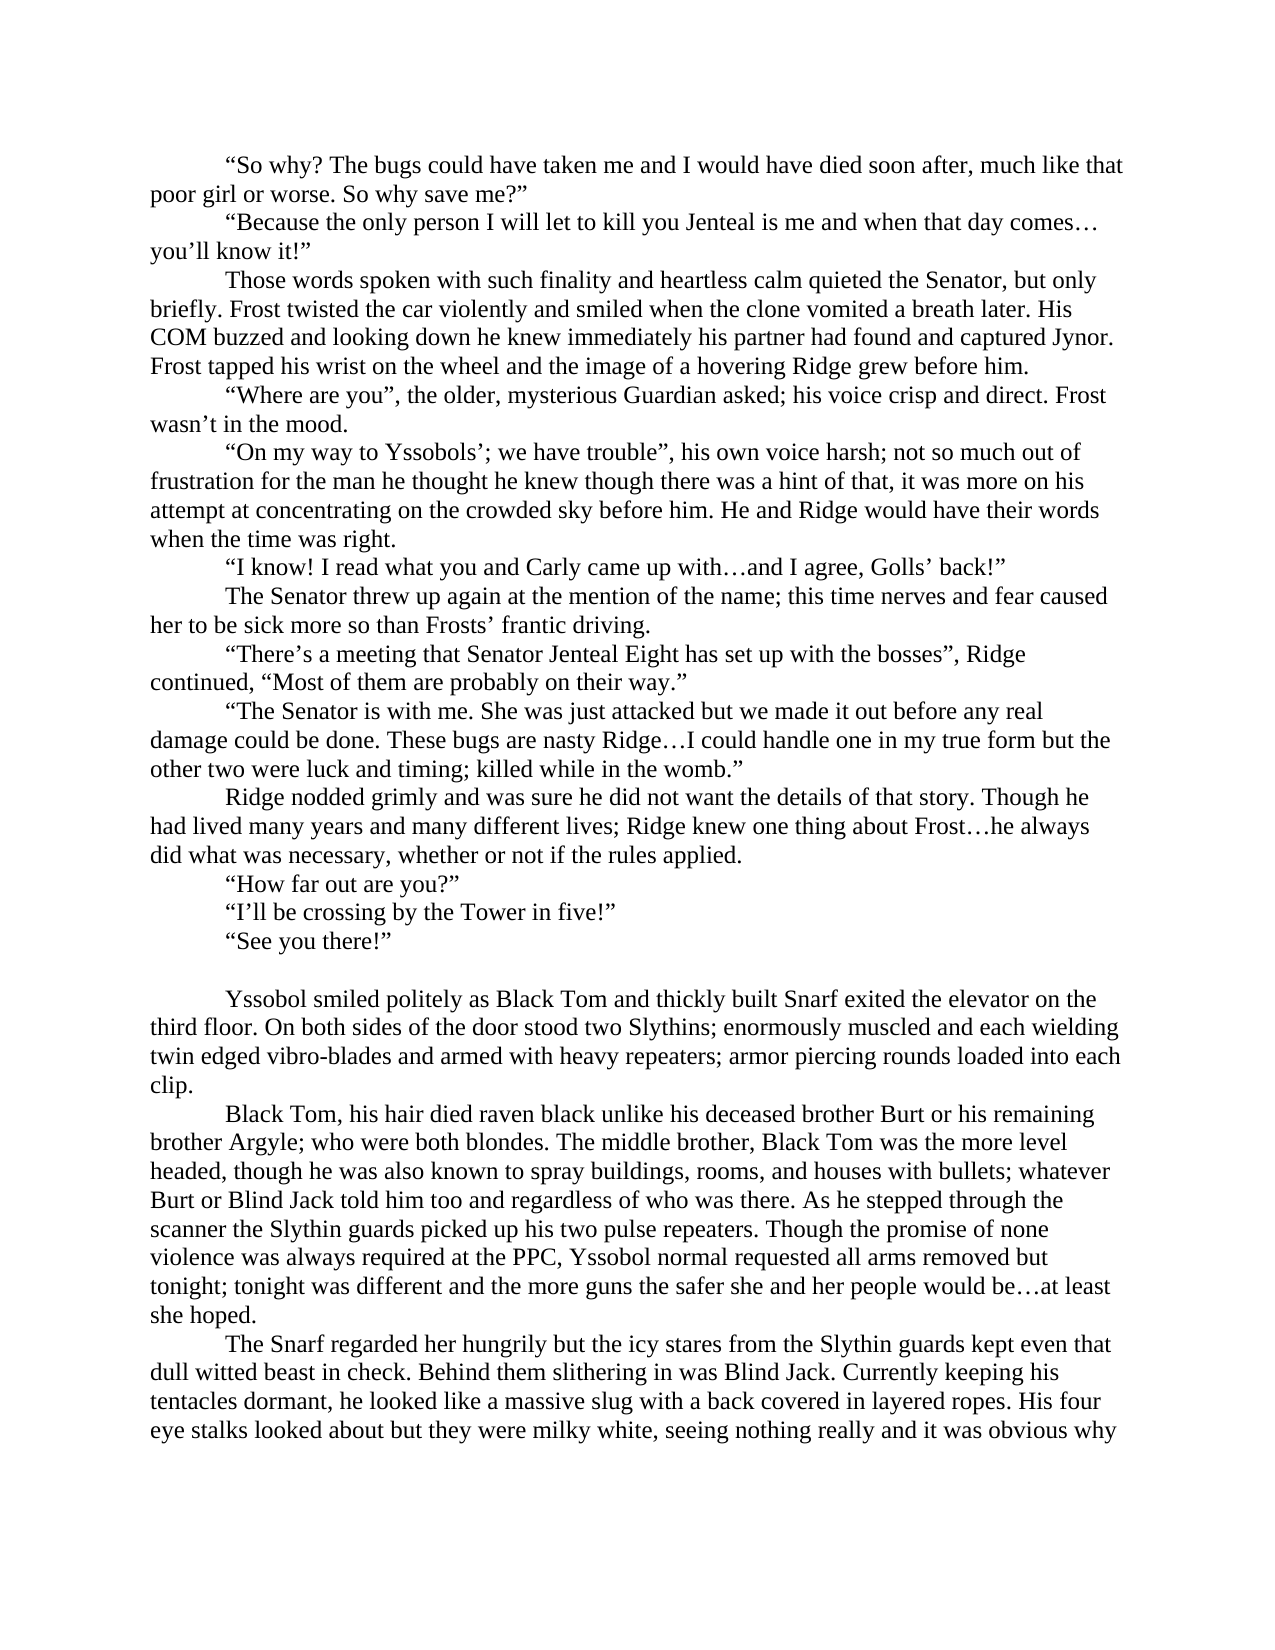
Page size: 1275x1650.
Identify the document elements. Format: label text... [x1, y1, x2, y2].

text “I’ll be crossing by the Tower in five!” [150, 897, 1125, 926]
text Those words spoken with such finality and heartless calm quieted the Senator, but only briefly. Frost twisted the car violently and smiled when the clone vomited a breath later. His COM buzzed and looking down he knew immediately his partner had found and captured Jynor. Frost tapped his wrist on the wheel and the image of a hovering Ridge grew before him. [150, 265, 1125, 380]
text Black Tom, his hair died raven black unlike his deceased brother Burt or his remaining brother Argyle; who were both blondes. The middle brother, Black Tom was the more level headed, though he was also known to spray buildings, rooms, and houses with bullets; whatever Burt or Blind Jack told him too and regardless of who was there. As he stepped through the scanner the Slythin guards picked up his two pulse repeaters. Though the promise of none violence was always required at the PPC, Yssobol normal requested all arms removed but tonight; tonight was different and the more guns the safer she and her people would be…at least she hoped. [150, 1099, 1125, 1329]
text Yssobol smiled politely as Black Tom and thickly built Snarf exited the elevator on the third floor. On both sides of the door stood two Slythins; enormously muscled and each wielding twin edged vibro-blades and armed with heavy repeaters; armor piercing rounds loaded into each clip. [150, 984, 1125, 1099]
text “On my way to Yssobols’; we have trouble”, his own voice harsh; not so much out of frustration for the man he thought he knew though there was a hint of that, it was more on his attempt at concentrating on the crowded sky before him. He and Ridge would have their words when the time was right. [150, 437, 1125, 552]
text “How far out are you?” [150, 869, 1125, 897]
text Ridge nodded grimly and was sure he did not want the details of that story. Though he had lived many years and many different lives; Ridge knew one thing about Frost…he always did what was necessary, whether or not if the rules applied. [150, 782, 1125, 869]
text “There’s a meeting that Senator Jenteal Eight has set up with the bosses”, Ridge continued, “Most of them are probably on their way.” [150, 639, 1125, 696]
text “The Senator is with me. She was just attacked but we made it out before any real damage could be done. These bugs are nasty Ridge…I could handle one in my true form but the other two were luck and timing; killed while in the womb.” [150, 696, 1125, 782]
text The Senator threw up again at the mention of the name; this time nerves and fear caused her to be sick more so than Frosts’ frantic driving. [150, 581, 1125, 639]
text “So why? The bugs could have taken me and I would have died soon after, much like that poor girl or worse. So why save me?” [150, 150, 1125, 207]
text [150, 1329, 1125, 1444]
text “See you there!” [150, 926, 1125, 955]
text “Where are you”, the older, mysterious Guardian asked; his voice crisp and direct. Frost wasn’t in the mood. [150, 380, 1125, 437]
text “I know! I read what you and Carly came up with…and I agree, Golls’ back!” [150, 552, 1125, 581]
text “Because the only person I will let to kill you Jenteal is me and when that day comes…you’ll know it!” [150, 207, 1125, 265]
